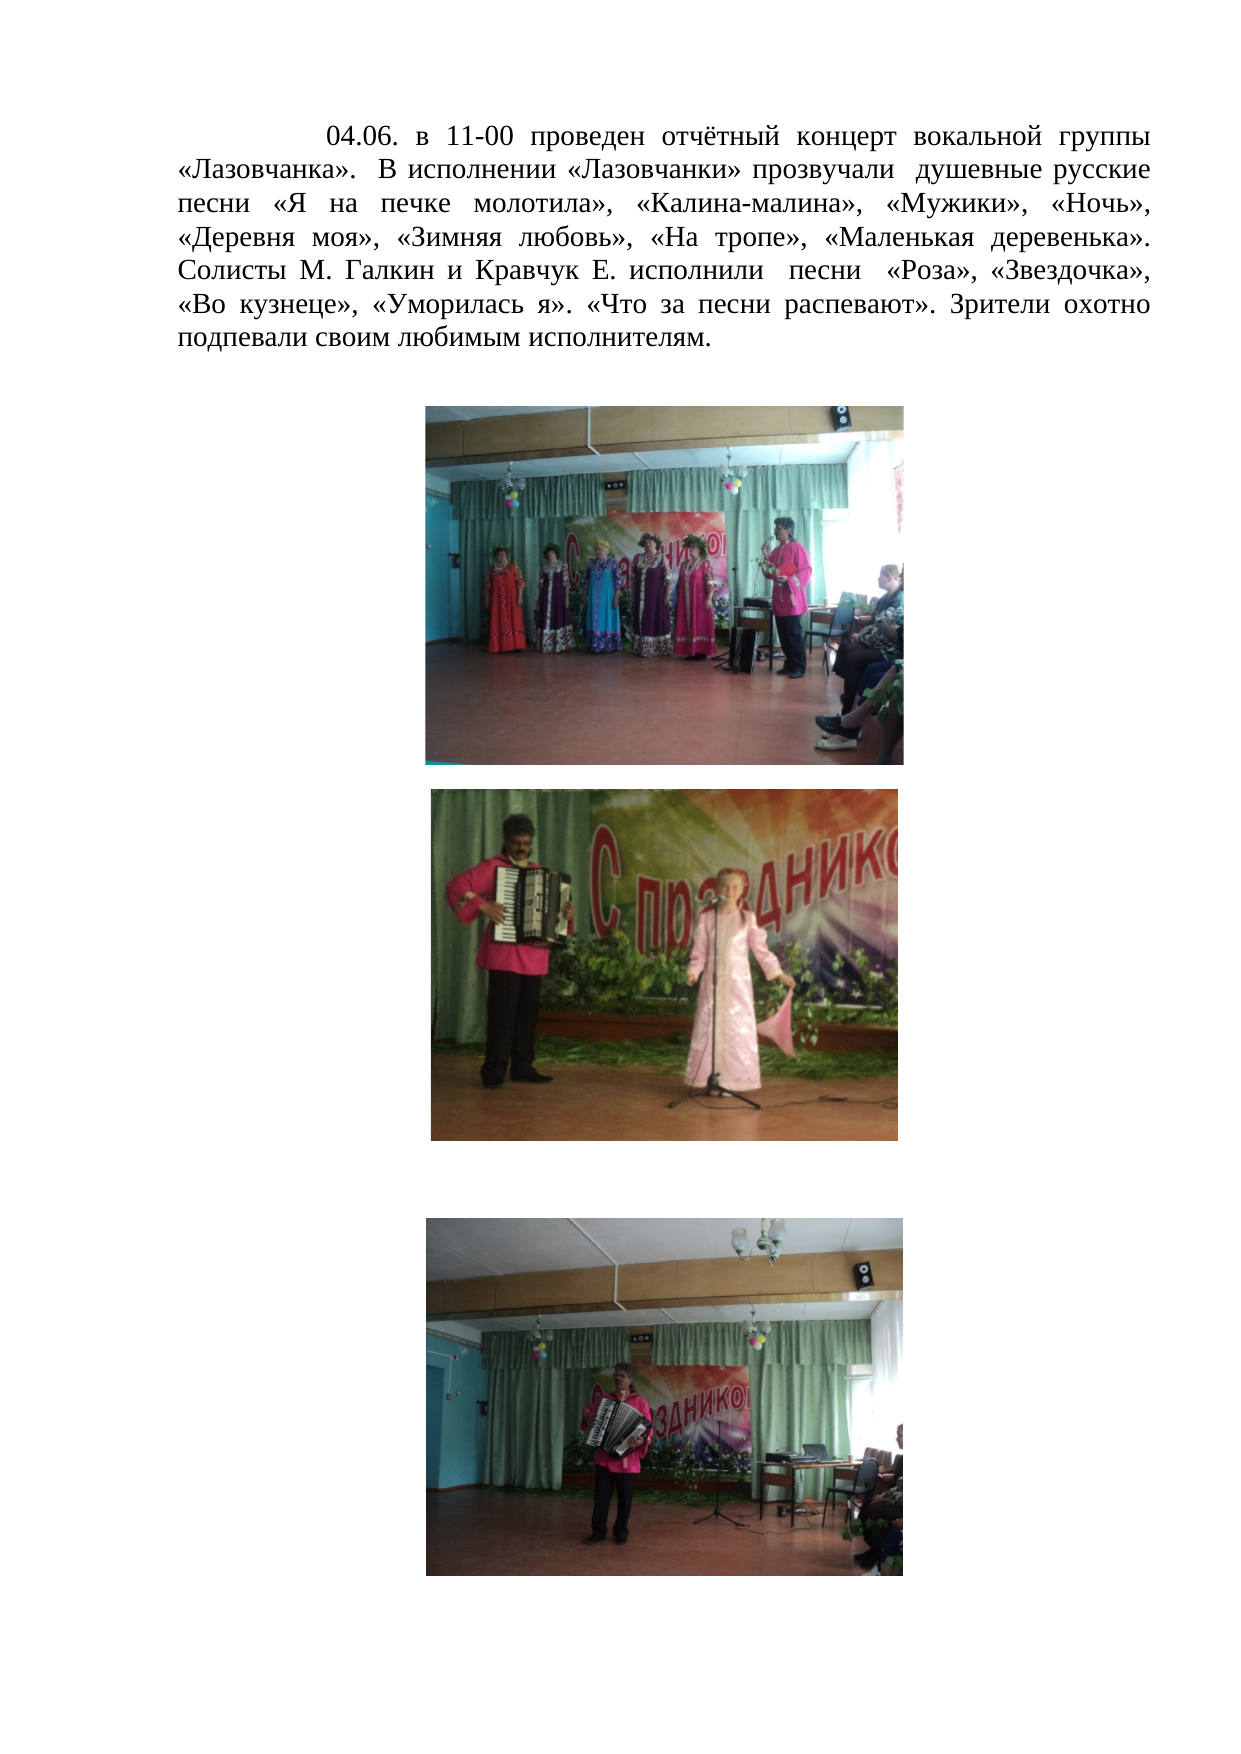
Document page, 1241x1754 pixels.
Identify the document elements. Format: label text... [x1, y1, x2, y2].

picture [426, 1218, 903, 1576]
picture [430, 789, 898, 1141]
picture [425, 406, 904, 765]
text 04.06. в 11-00 проведен отчётный концерт вокальной группы «Лазовчанка». В исполнении «Лазовчанки» прозвучали душевные русские песни «Я на печке молотила», «Калина-малина», «Мужики», «Ночь», «Деревня моя», «Зимняя любовь», «На тропе», «Маленькая деревенька». Солисты М. Галкин и Кравчук Е. исполнили песни «Роза», «Звездочка», «Во кузнеце», «Уморилась я». «Что за песни распевают». Зрители охотно подпевали своим любимым исполнителям. [177, 118, 1152, 353]
